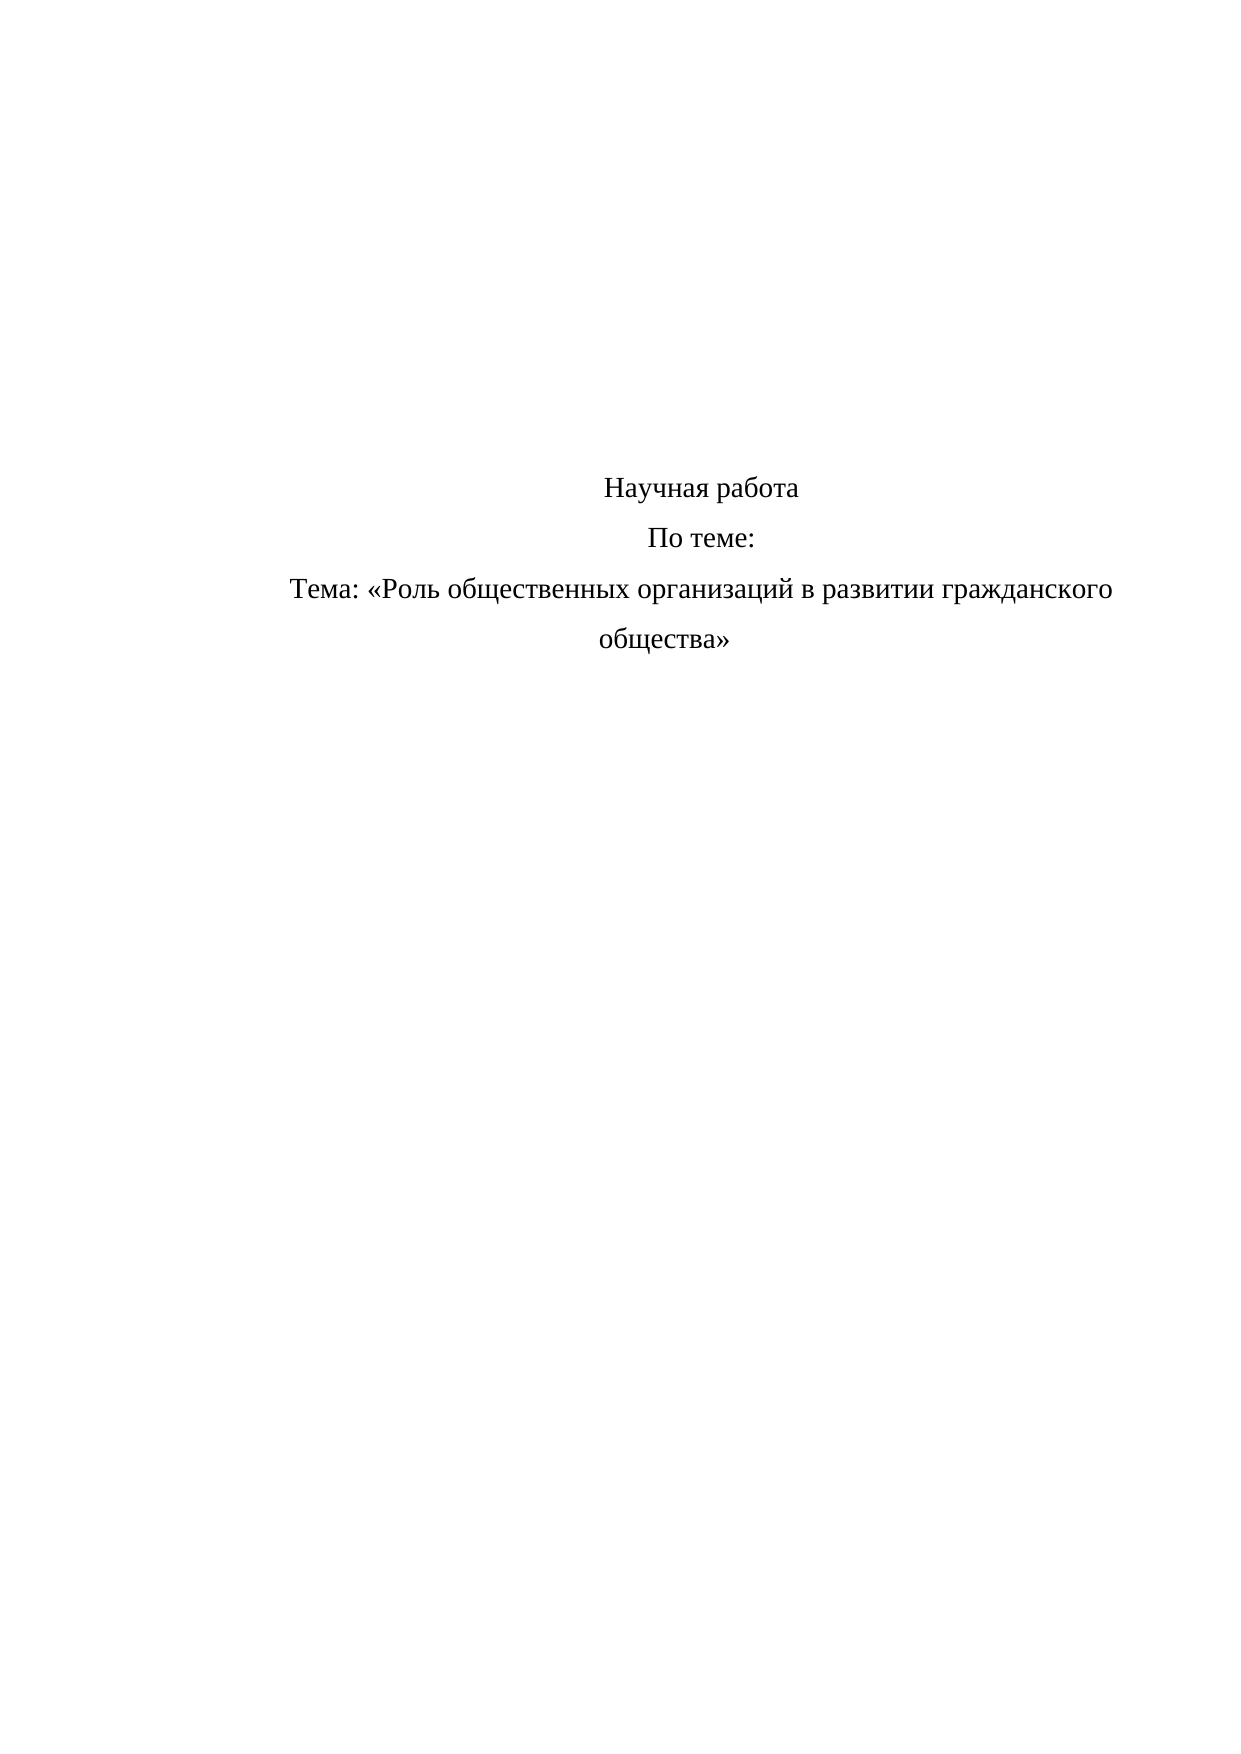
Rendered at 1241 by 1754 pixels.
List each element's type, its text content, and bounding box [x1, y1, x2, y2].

text Тема: «Роль общественных организаций в развитии гражданского общества» [177, 571, 1152, 655]
text Научная работа [177, 470, 1152, 504]
text По теме: [177, 521, 1152, 554]
